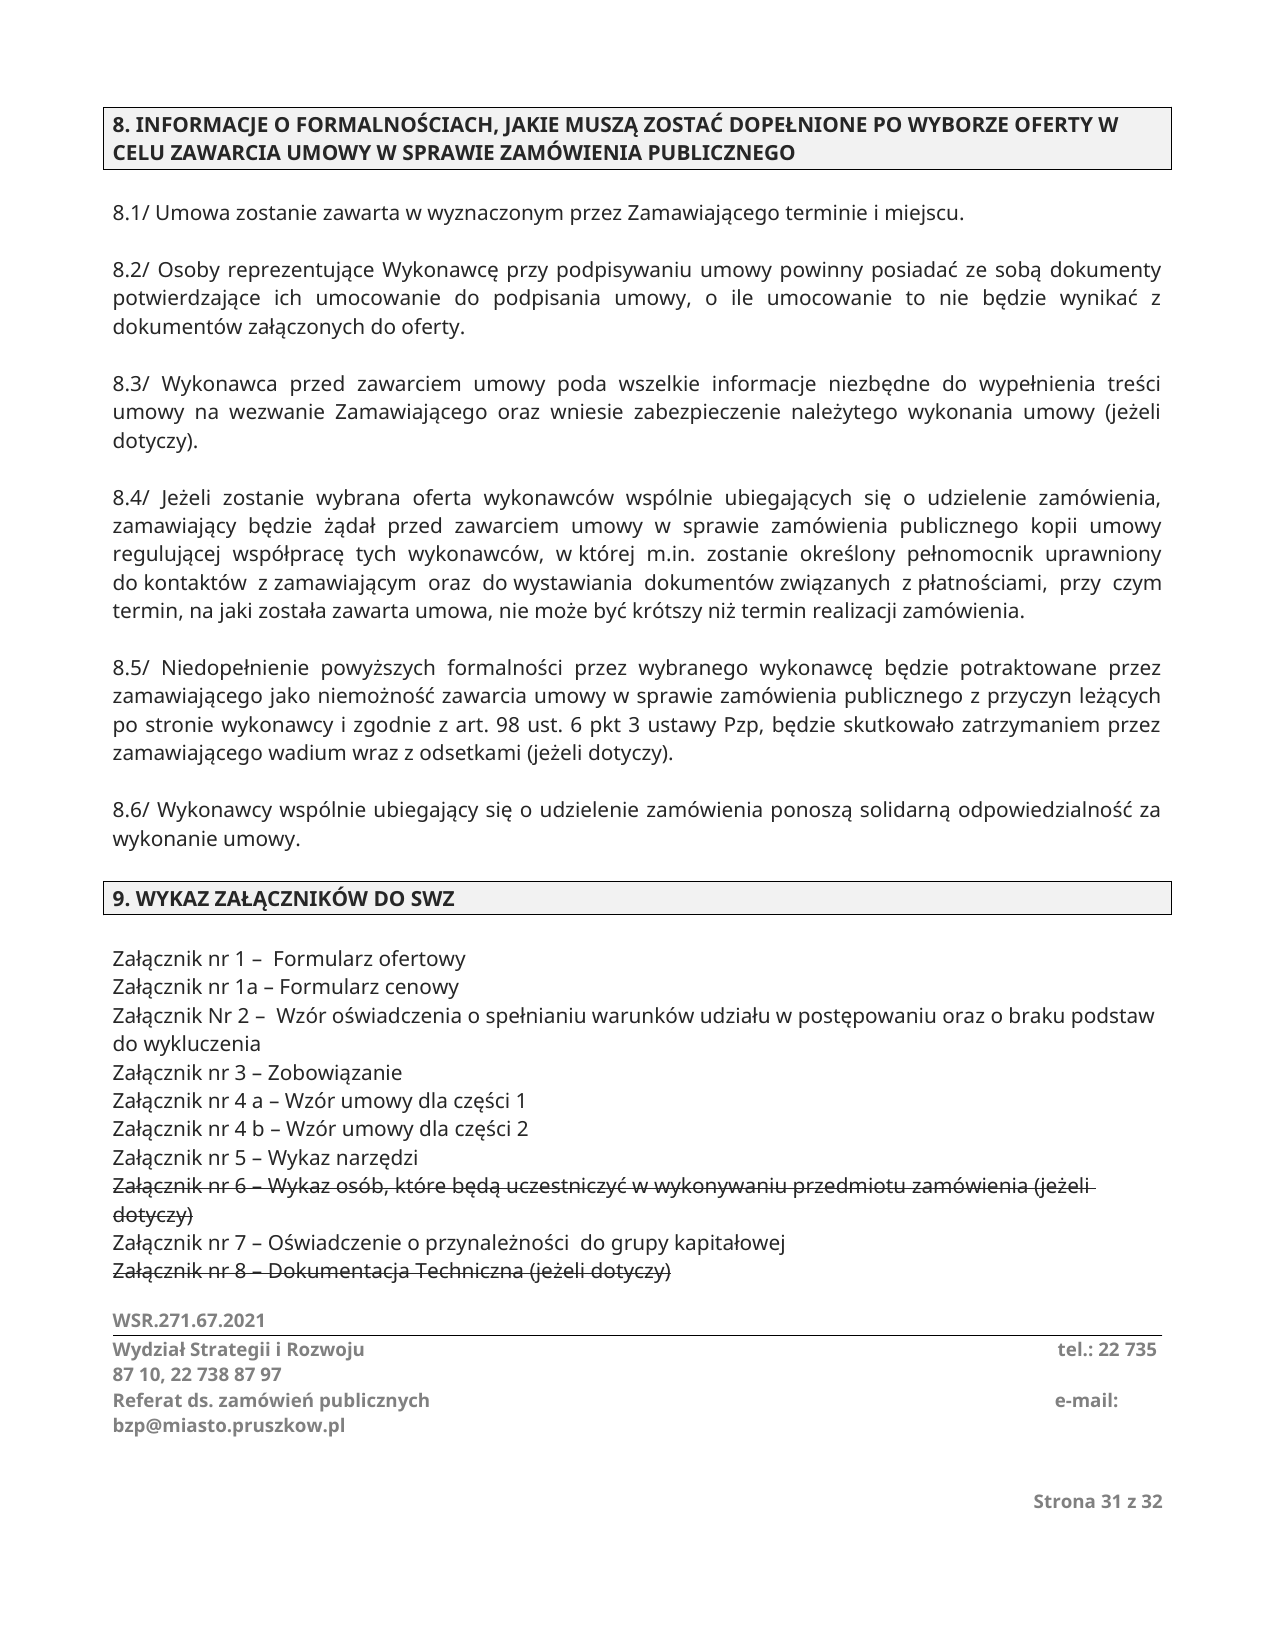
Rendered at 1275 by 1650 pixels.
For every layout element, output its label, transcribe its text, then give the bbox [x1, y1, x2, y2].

text Załącznik Nr 2 – Wzór oświadczenia o spełnianiu warunków udziału w postępowaniu oraz o braku podstaw do wykluczenia [112, 1001, 1162, 1058]
text Załącznik nr 4 b – Wzór umowy dla części 2 [112, 1114, 1162, 1143]
text 8.6/ Wykonawcy wspólnie ubiegający się o udzielenie zamówienia ponoszą solidarną odpowiedzialność za wykonanie umowy. [112, 795, 1162, 852]
text Załącznik nr 1a – Formularz cenowy [112, 972, 1162, 1001]
text 8.2/ Osoby reprezentujące Wykonawcę przy podpisywaniu umowy powinny posiadać ze sobą dokumenty potwierdzające ich umocowanie do podpisania umowy, o ile umocowanie to nie będzie wynikać z dokumentów załączonych do oferty. [112, 255, 1162, 340]
text Załącznik nr 8 – Dokumentacja Techniczna (jeżeli dotyczy) [112, 1257, 1162, 1285]
text 8. INFORMACJE O FORMALNOŚCIACH, JAKIE MUSZĄ ZOSTAĆ DOPEŁNIONE PO WYBORZE OFERTY W CELU ZAWARCIA UMOWY W SPRAWIE ZAMÓWIENIA PUBLICZNEGO [104, 108, 1171, 169]
text 8.3/ Wykonawca przed zawarciem umowy poda wszelkie informacje niezbędne do wypełnienia treści umowy na wezwanie Zamawiającego oraz wniesie zabezpieczenie należytego wykonania umowy (jeżeli dotyczy). [112, 369, 1162, 454]
text Załącznik nr 1 – Formularz ofertowy [112, 944, 1162, 972]
text Załącznik nr 3 – Zobowiązanie [112, 1058, 1162, 1086]
text 8.5/ Niedopełnienie powyższych formalności przez wybranego wykonawcę będzie potraktowane przez zamawiającego jako niemożność zawarcia umowy w sprawie zamówienia publicznego z przyczyn leżących po stronie wykonawcy i zgodnie z art. 98 ust. 6 pkt 3 ustawy Pzp, będzie skutkowało zatrzymaniem przez zamawiającego wadium wraz z odsetkami (jeżeli dotyczy). [112, 653, 1162, 767]
text Załącznik nr 7 – Oświadczenie o przynależności do grupy kapitałowej [112, 1228, 1162, 1257]
text 9. WYKAZ ZAŁĄCZNIKÓW DO SWZ [104, 882, 1171, 914]
text Załącznik nr 6 – Wykaz osób, które będą uczestniczyć w wykonywaniu przedmiotu zamówienia (jeżeli dotyczy) [112, 1171, 1162, 1228]
text 8.1/ Umowa zostanie zawarta w wyznaczonym przez Zamawiającego terminie i miejscu. [112, 198, 1162, 227]
text Załącznik nr 5 – Wykaz narzędzi [112, 1143, 1162, 1171]
text Załącznik nr 4 a – Wzór umowy dla części 1 [112, 1086, 1162, 1114]
text 8.4/ Jeżeli zostanie wybrana oferta wykonawców wspólnie ubiegających się o udzielenie zamówienia, zamawiający będzie żądał przed zawarciem umowy w sprawie zamówienia publicznego kopii umowy regulującej współpracę tych wykonawców, w której m.in. zostanie określony pełnomocnik uprawniony do kontaktów z zamawiającym oraz do wystawiania dokumentów związanych z płatnościami, przy czym termin, na jaki została zawarta umowa, nie może być krótszy niż termin realizacji zamówienia. [112, 483, 1162, 625]
